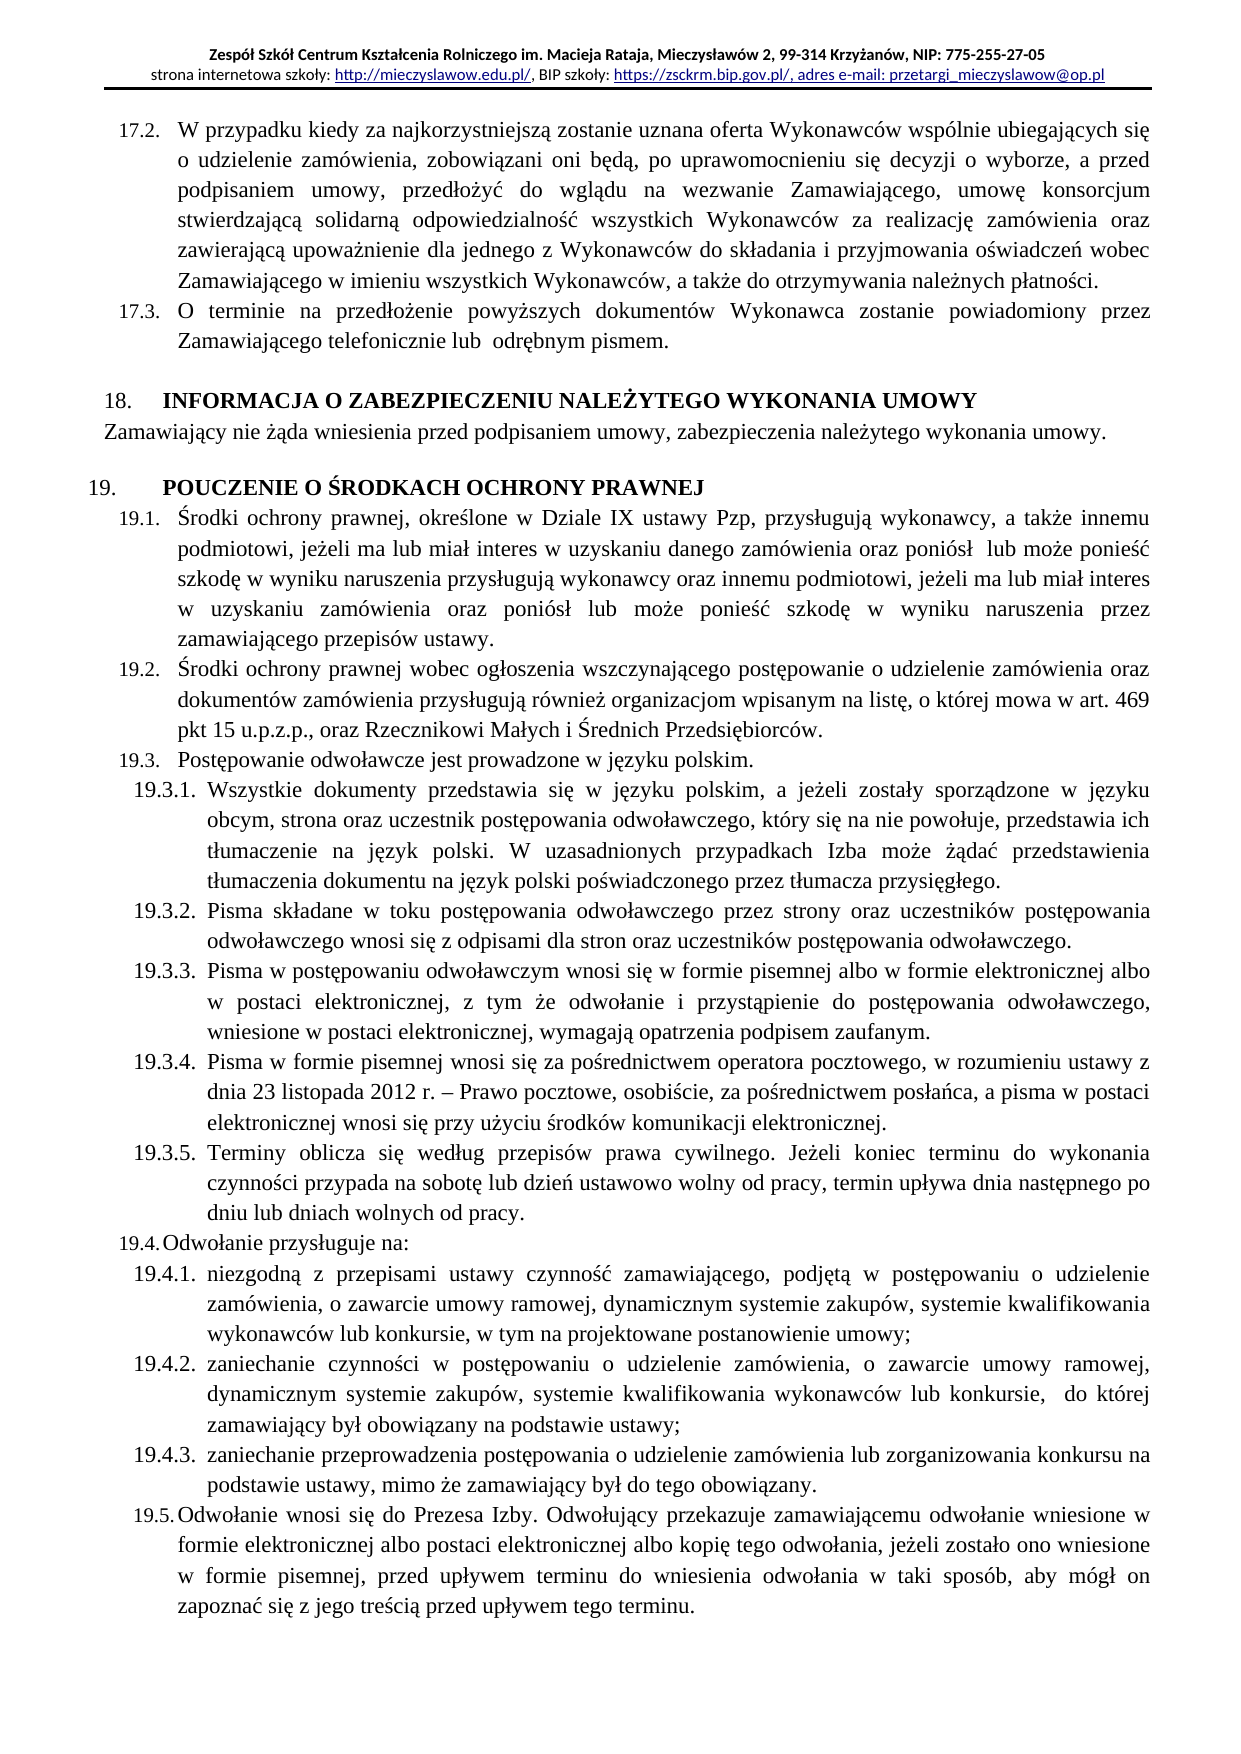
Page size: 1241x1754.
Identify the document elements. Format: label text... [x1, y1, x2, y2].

text Zamawiający nie żąda wniesienia przed podpisaniem umowy, zabezpieczenia należytego wykonania umowy. [103, 418, 1152, 444]
list niezgodną z przepisami ustawy czynność zamawiającego, podjętą w postępowaniu o udzielenie zamówienia, o zawarcie umowy ramowej, dynamicznym systemie zakupów, systemie kwalifikowania wykonawców lub konkursie, w tym na projektowane postanowienie umowy; [133, 1260, 1152, 1346]
list Środki ochrony prawnej, określone w Dziale IX ustawy Pzp, przysługują wykonawcy, a także innemu podmiotowi, jeżeli ma lub miał interes w uzyskaniu danego zamówienia oraz poniósł lub może ponieść szkodę w wyniku naruszenia przysługują wykonawcy oraz innemu podmiotowi, jeżeli ma lub miał interes w uzyskaniu zamówienia oraz poniósł lub może ponieść szkodę w wyniku naruszenia przez zamawiającego przepisów ustawy. [118, 504, 1152, 652]
list POUCZENIE O ŚRODKACH OCHRONY PRAWNEJ [88, 474, 1138, 501]
list Wszystkie dokumenty przedstawia się w języku polskim, a jeżeli zostały sporządzone w języku obcym, strona oraz uczestnik postępowania odwoławczego, który się na nie powołuje, przedstawia ich tłumaczenie na język polski. W uzasadnionych przypadkach Izba może żądać przedstawienia tłumaczenia dokumentu na język polski poświadczonego przez tłumacza przysięgłego. [133, 776, 1152, 893]
list Pisma w postępowaniu odwoławczym wnosi się w formie pisemnej albo w formie elektronicznej albo w postaci elektronicznej, z tym że odwołanie i przystąpienie do postępowania odwoławczego, wniesione w postaci elektronicznej, wymagają opatrzenia podpisem zaufanym. [133, 958, 1152, 1044]
list Pisma składane w toku postępowania odwoławczego przez strony oraz uczestników postępowania odwoławczego wnosi się z odpisami dla stron oraz uczestników postępowania odwoławczego. [133, 897, 1152, 954]
list Środki ochrony prawnej wobec ogłoszenia wszczynającego postępowanie o udzielenie zamówienia oraz dokumentów zamówienia przysługują również organizacjom wpisanym na listę, o której mowa w art. 469 pkt 15 u.p.z.p., oraz Rzecznikowi Małych i Średnich Przedsiębiorców. [118, 656, 1152, 742]
list zaniechanie czynności w postępowaniu o udzielenie zamówienia, o zawarcie umowy ramowej, dynamicznym systemie zakupów, systemie kwalifikowania wykonawców lub konkursie, do której zamawiający był obowiązany na podstawie ustawy; [133, 1350, 1152, 1437]
list Terminy oblicza się według przepisów prawa cywilnego. Jeżeli koniec terminu do wykonania czynności przypada na sobotę lub dzień ustawowo wolny od pracy, termin upływa dnia następnego po dniu lub dniach wolnych od pracy. [133, 1139, 1152, 1226]
list INFORMACJA O ZABEZPIECZENIU NALEŻYTEGO WYKONANIA UMOWY [103, 387, 1138, 414]
list Odwołanie wnosi się do Prezesa Izby. Odwołujący przekazuje zamawiającemu odwołanie wniesione w formie elektronicznej albo postaci elektronicznej albo kopię tego odwołania, jeżeli zostało ono wniesione w formie pisemnej, przed upływem terminu do wniesienia odwołania w taki sposób, aby mógł on zapoznać się z jego treścią przed upływem tego terminu. [133, 1501, 1152, 1618]
list Pisma w formie pisemnej wnosi się za pośrednictwem operatora pocztowego, w rozumieniu ustawy z dnia 23 listopada 2012 r. – Prawo pocztowe, osobiście, za pośrednictwem posłańca, a pisma w postaci elektronicznej wnosi się przy użyciu środków komunikacji elektronicznej. [133, 1048, 1152, 1135]
list Odwołanie przysługuje na: [118, 1229, 1152, 1256]
list zaniechanie przeprowadzenia postępowania o udzielenie zamówienia lub zorganizowania konkursu na podstawie ustawy, mimo że zamawiający był do tego obowiązany. [133, 1441, 1152, 1497]
list W przypadku kiedy za najkorzystniejszą zostanie uznana oferta Wykonawców wspólnie ubiegających się o udzielenie zamówienia, zobowiązani oni będą, po uprawomocnieniu się decyzji o wyborze, a przed podpisaniem umowy, przedłożyć do wglądu na wezwanie Zamawiającego, umowę konsorcjum stwierdzającą solidarną odpowiedzialność wszystkich Wykonawców za realizację zamówienia oraz zawierającą upoważnienie dla jednego z Wykonawców do składania i przyjmowania oświadczeń wobec Zamawiającego w imieniu wszystkich Wykonawców, a także do otrzymywania należnych płatności. [118, 116, 1152, 293]
list Postępowanie odwoławcze jest prowadzone w języku polskim. [118, 746, 1137, 772]
list O terminie na przedłożenie powyższych dokumentów Wykonawca zostanie powiadomiony przez Zamawiającego telefonicznie lub odrębnym pismem. [118, 297, 1152, 353]
